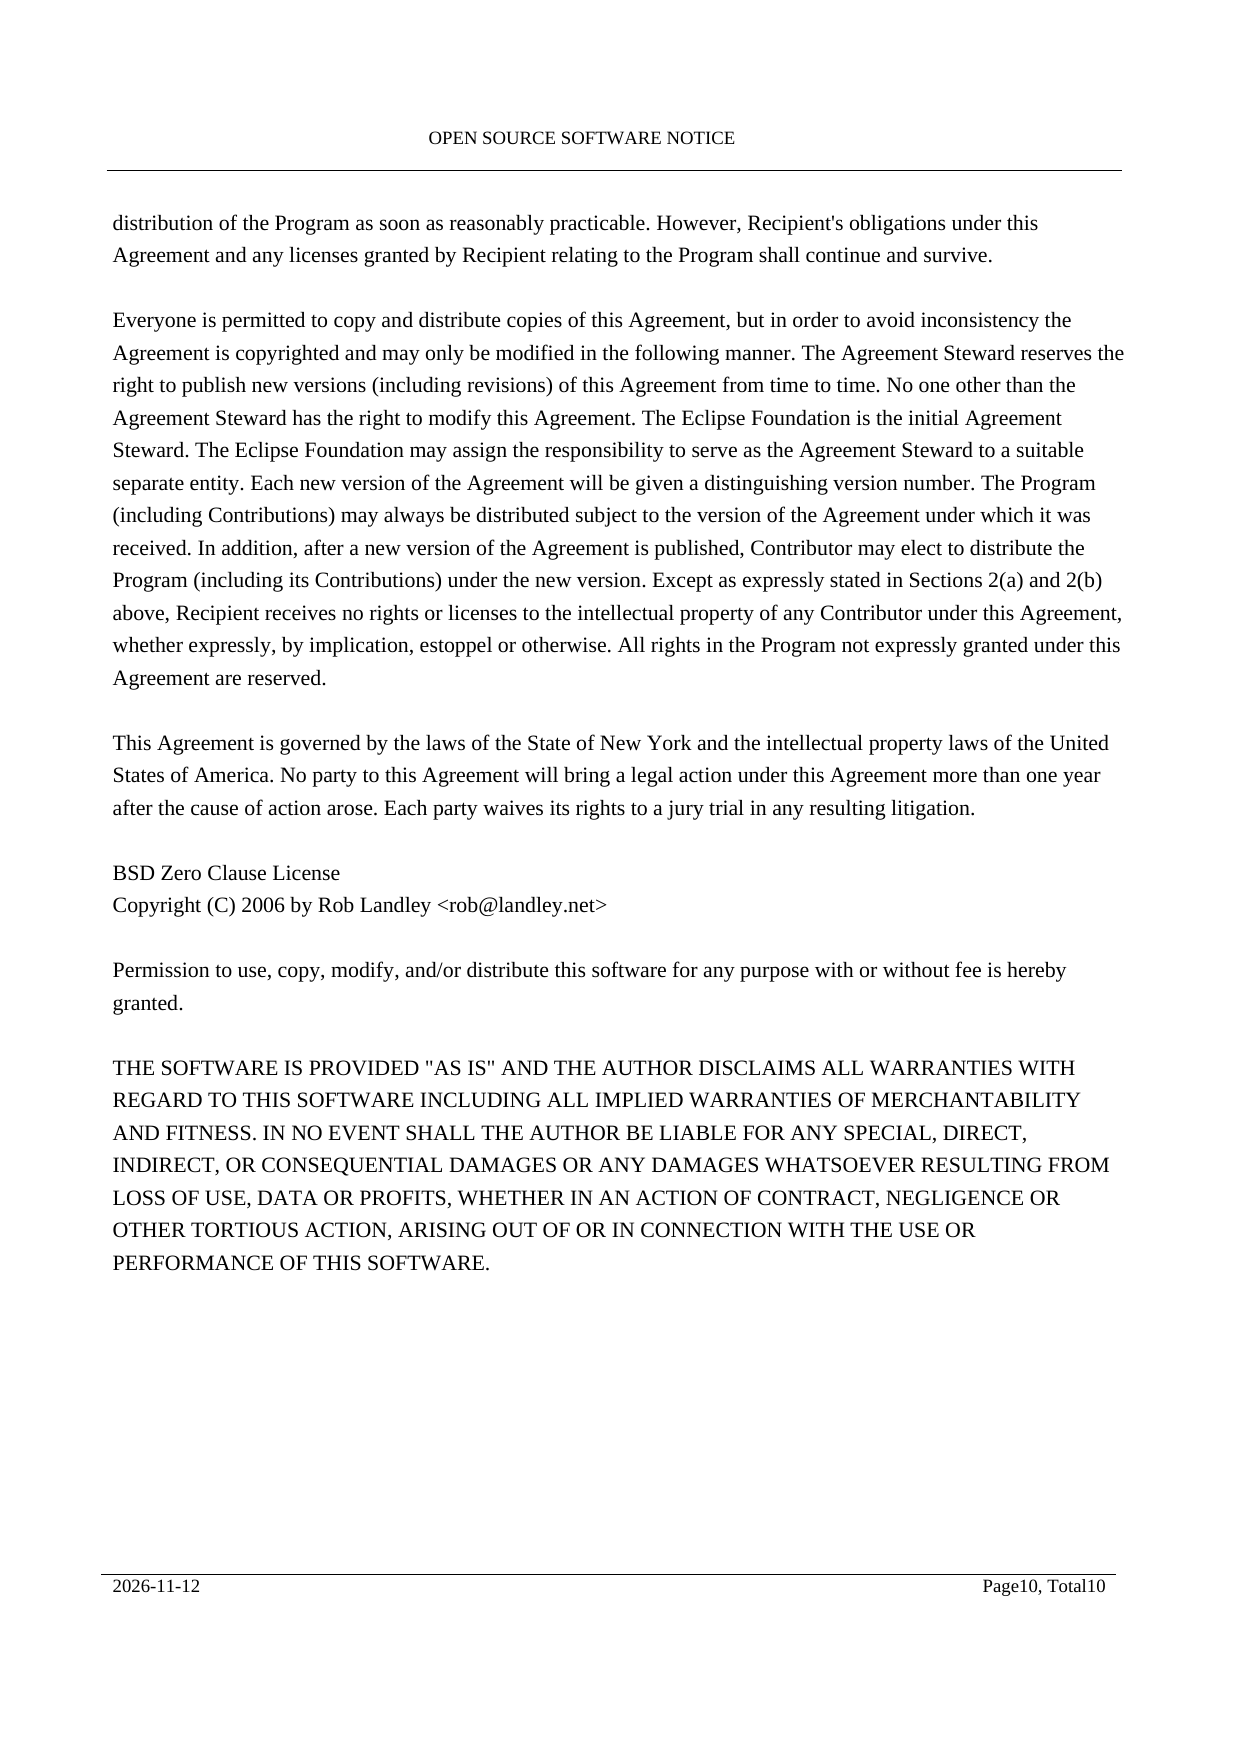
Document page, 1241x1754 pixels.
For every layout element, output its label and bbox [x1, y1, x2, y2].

text [112, 206, 1128, 1311]
